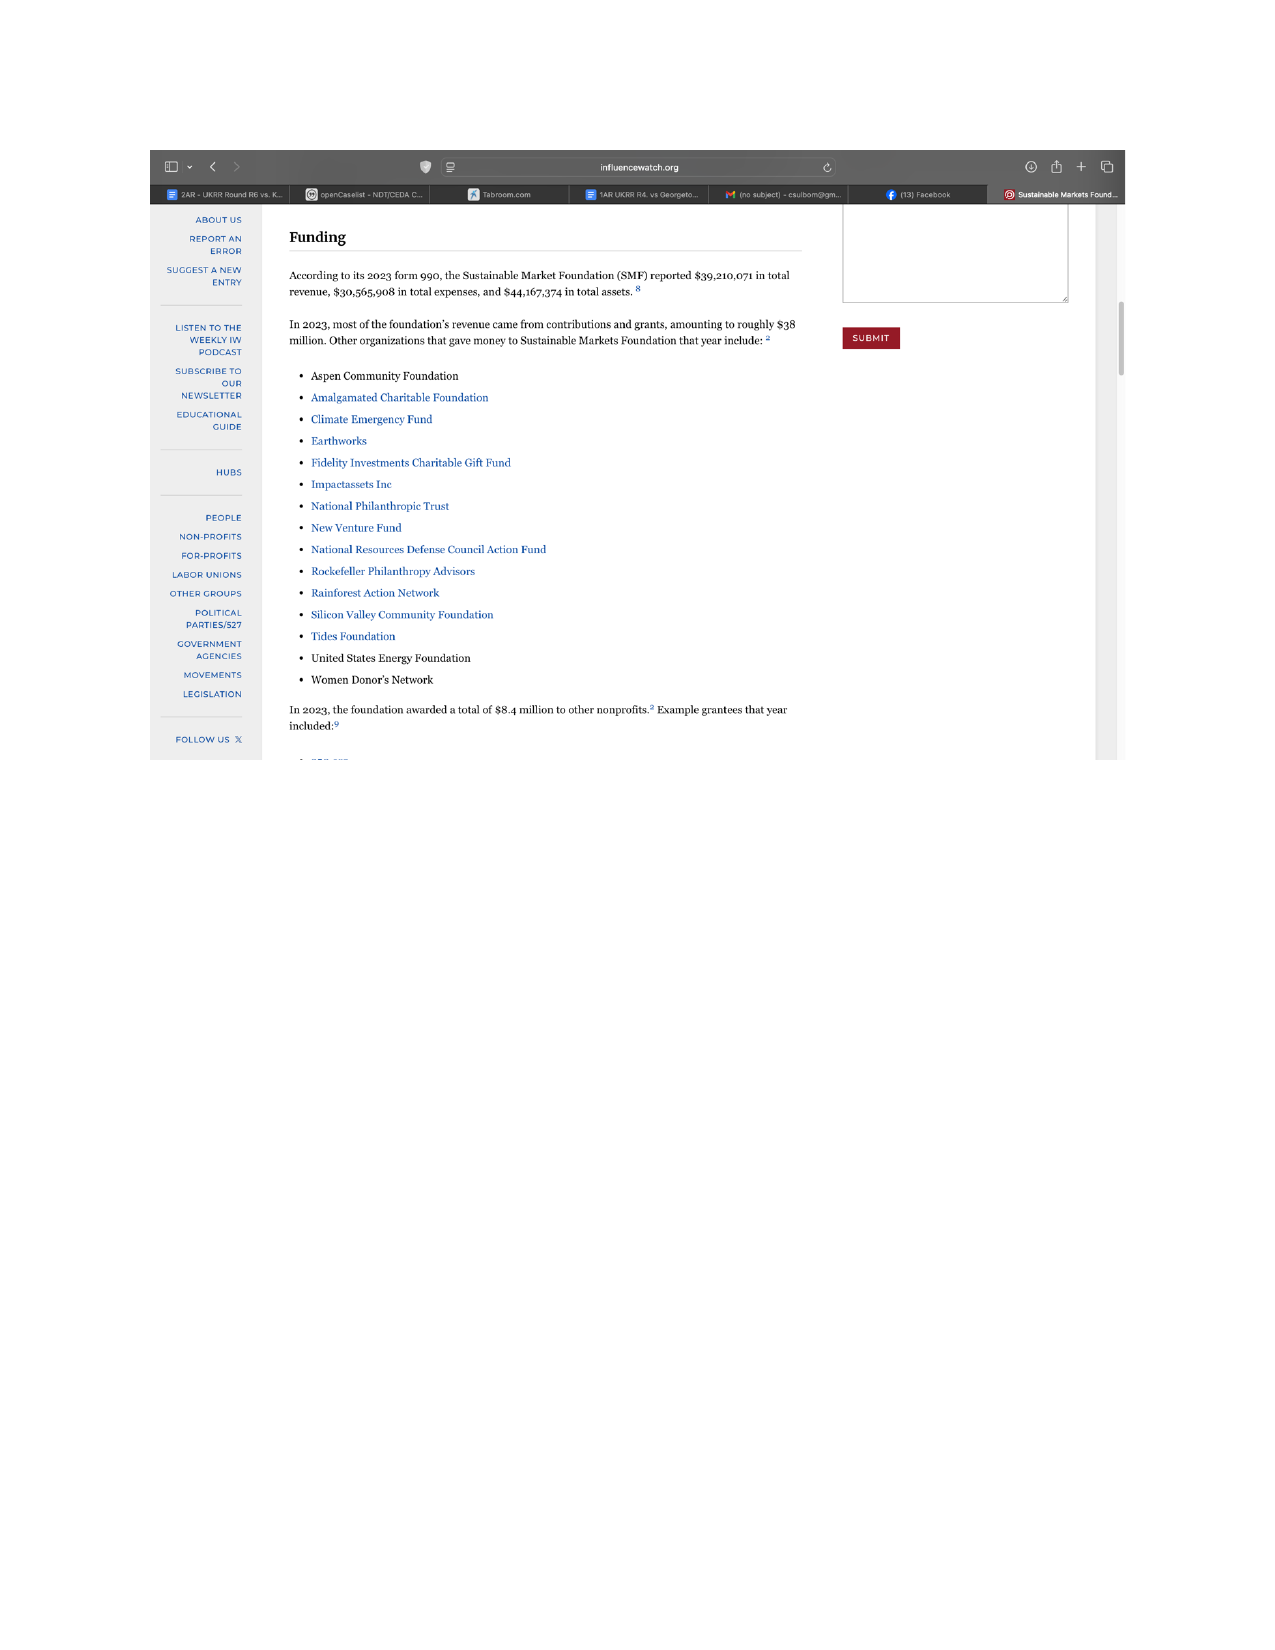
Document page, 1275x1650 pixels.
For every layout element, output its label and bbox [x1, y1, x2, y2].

picture [150, 150, 1125, 760]
